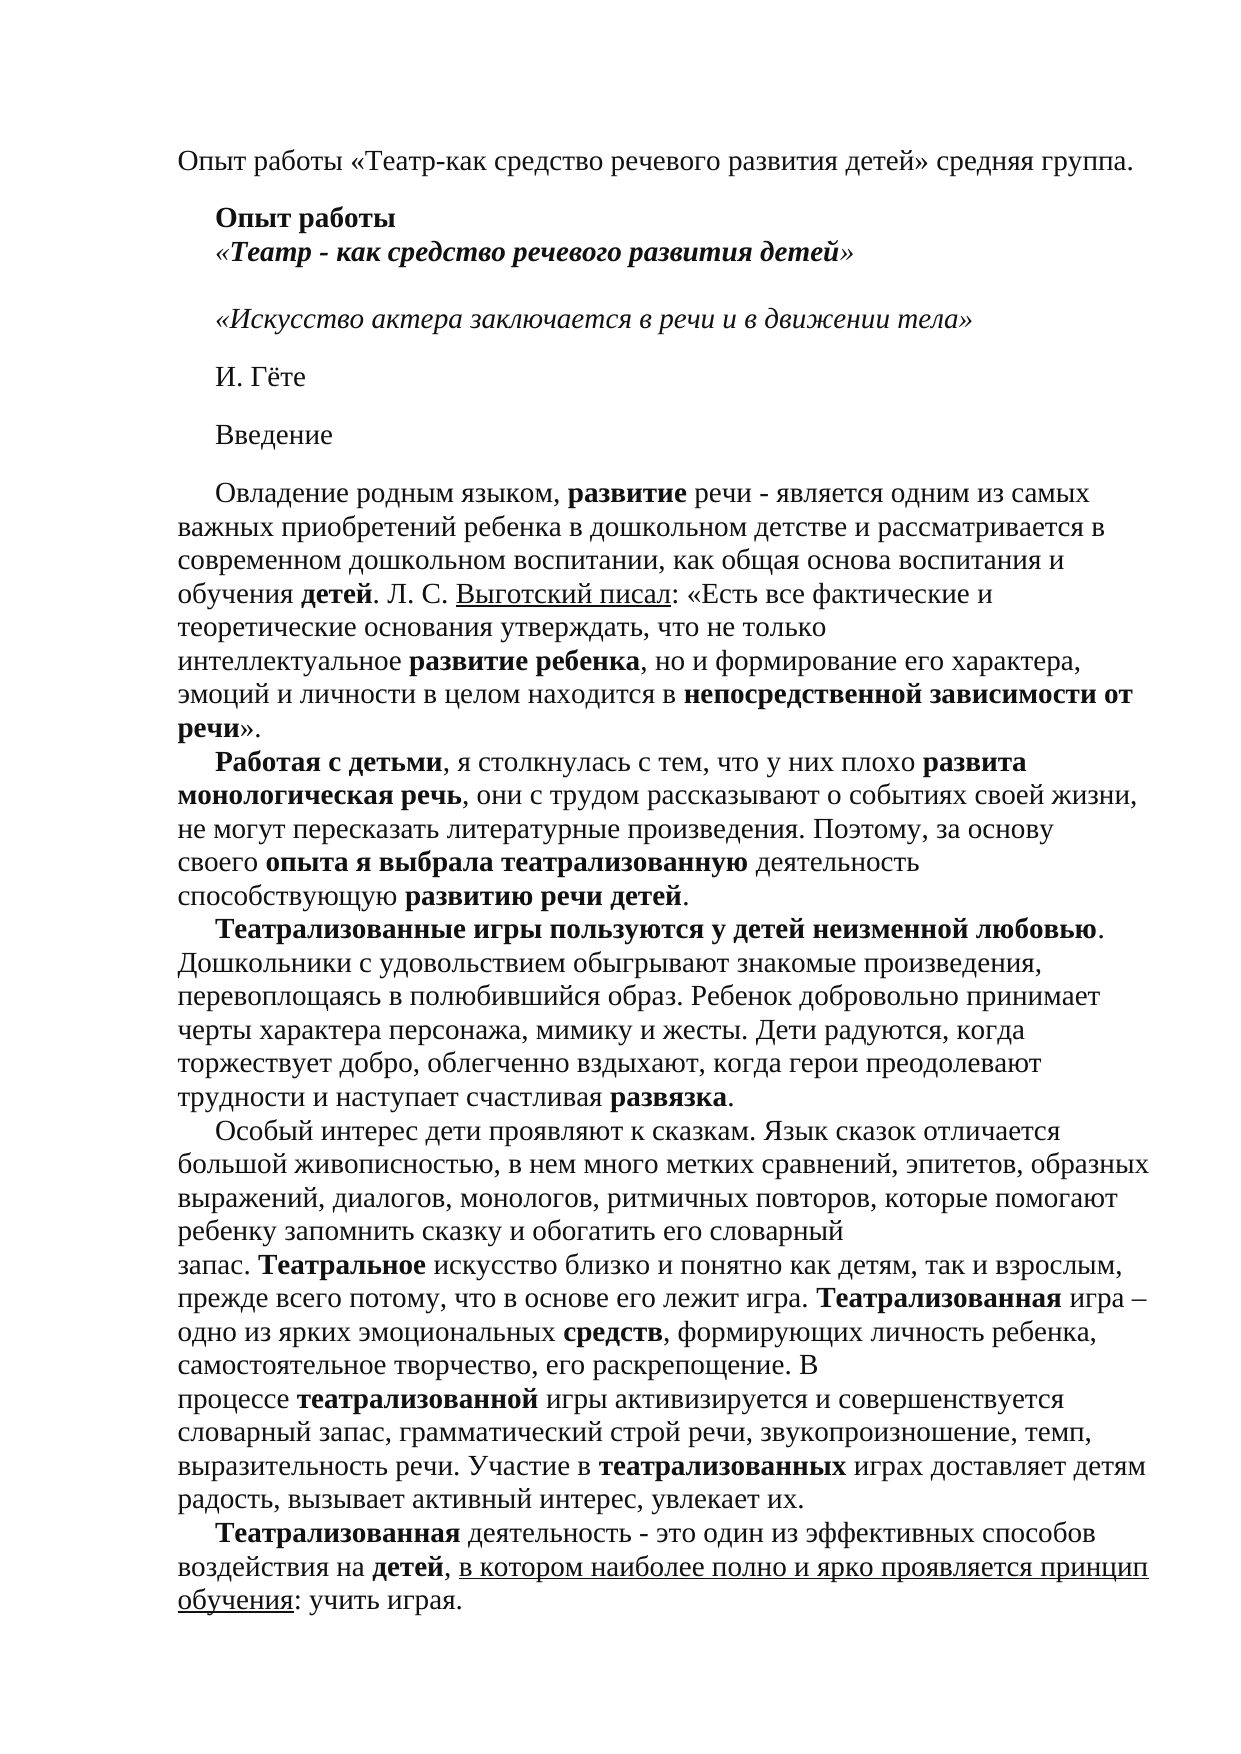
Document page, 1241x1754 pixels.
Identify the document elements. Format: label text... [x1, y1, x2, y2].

text Особый интерес дети проявляют к сказкам. Язык сказок отличается большой живописностью, в нем много метких сравнений, эпитетов, образных выражений, диалогов, монологов, ритмичных повторов, которые помогают ребенку запомнить сказку и обогатить его словарный запас. Театральное искусство близко и понятно как детям, так и взрослым, прежде всего потому, что в основе его лежит игра. Театрализованная игра – одно из ярких эмоциональных средств, формирующих личность ребенка, самостоятельное творчество, его раскрепощение. В процессе театрализованной игры активизируется и совершенствуется словарный запас, грамматический строй речи, звукопроизношение, темп, выразительность речи. Участие в театрализованных играх доставляет детям радость, вызывает активный интерес, увлекает их. [177, 1113, 1152, 1515]
text Опыт работы «Театр-как средство речевого развития детей» средняя группа. [177, 143, 1152, 176]
text Театрализованная деятельность - это один из эффективных способов воздействия на детей, в котором наиболее полно и ярко проявляется принцип обучения: учить играя. [177, 1515, 1152, 1616]
text «Искусство актера заключается в речи и в движении тела» [177, 301, 1152, 335]
text Введение [177, 417, 1152, 451]
text И. Гёте [177, 359, 1152, 393]
text Опыт работы [177, 201, 1152, 234]
text «Театр - как средство речевого развития детей» [177, 234, 1152, 268]
text Театрализованные игры пользуются у детей неизменной любовью. Дошкольники с удовольствием обыгрывают знакомые произведения, перевоплощаясь в полюбившийся образ. Ребенок добровольно принимает черты характера персонажа, мимику и жесты. Дети радуются, когда торжествует добро, облегченно вздыхают, когда герои преодолевают трудности и наступает счастливая развязка. [177, 911, 1152, 1113]
text Овладение родным языком, развитие речи - является одним из самых важных приобретений ребенка в дошкольном детстве и рассматривается в современном дошкольном воспитании, как общая основа воспитания и обучения детей. Л. С. Выготский писал: «Есть все фактические и теоретические основания утверждать, что не только интеллектуальное развитие ребенка, но и формирование его характера, эмоций и личности в целом находится в непосредственной зависимости от речи». [177, 475, 1152, 744]
text Работая с детьми, я столкнулась с тем, что у них плохо развита монологическая речь, они с трудом рассказывают о событиях своей жизни, не могут пересказать литературные произведения. Поэтому, за основу своего опыта я выбрала театрализованную деятельность способствующую развитию речи детей. [177, 744, 1152, 911]
